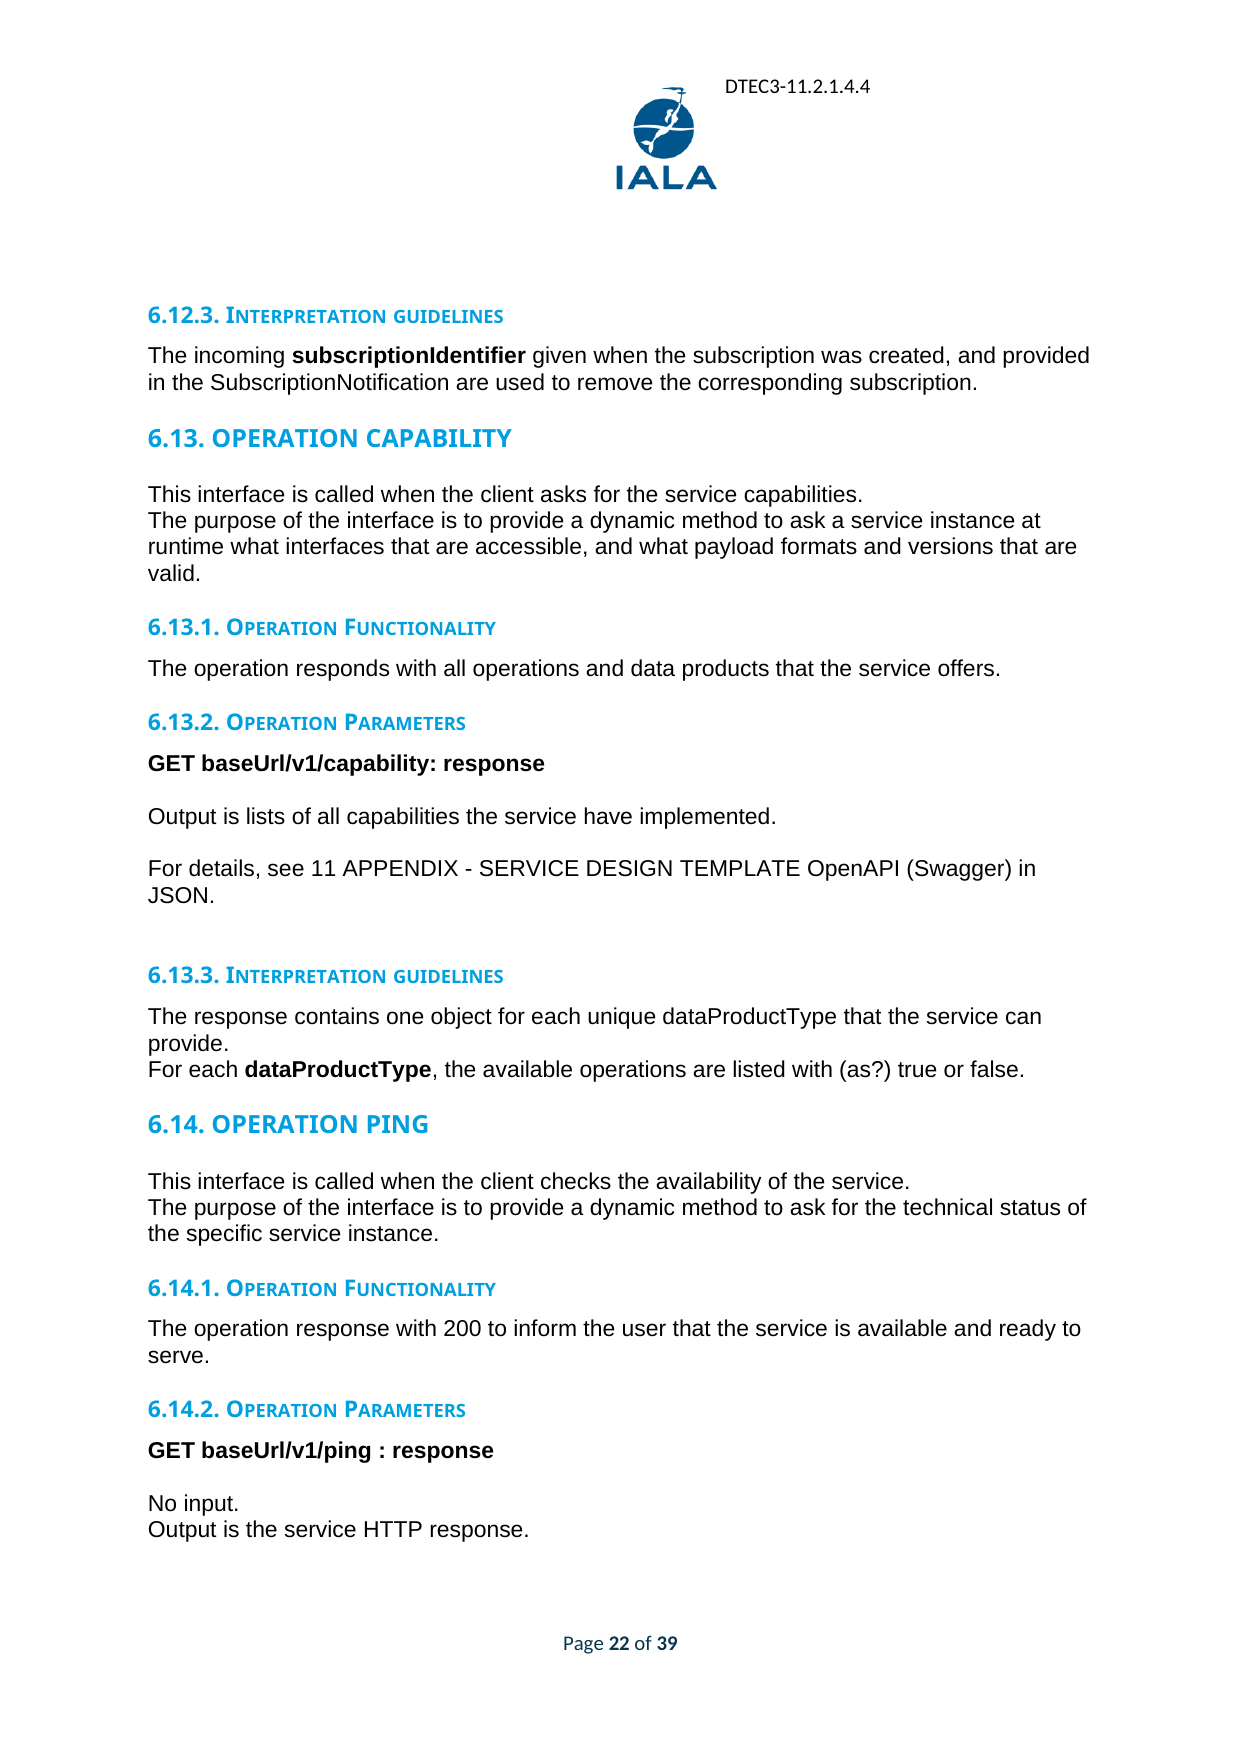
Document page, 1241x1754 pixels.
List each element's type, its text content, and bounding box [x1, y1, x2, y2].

text This interface is called when the client checks the availability of the service. [148, 1168, 1093, 1194]
subtitle Operation Parameters [148, 1393, 1093, 1424]
text The purpose of the interface is to provide a dynamic method to ask a service instance at runtime what interfaces that are accessible, and what payload formats and versions that are valid. [148, 507, 1093, 586]
picture [593, 75, 734, 212]
text The response contains one object for each unique dataProductType that the service can provide. [148, 1003, 1093, 1056]
text No input. [148, 1489, 1093, 1516]
subtitle Operation CAPABILITY [148, 420, 1093, 454]
subtitle Operation Parameters [148, 706, 1093, 737]
text GET baseUrl/v1/capability: response [148, 750, 1093, 776]
text GET baseUrl/v1/ping : response [148, 1437, 1093, 1463]
text Output is the service HTTP response. [148, 1516, 1093, 1542]
text For details, see 11 APPENDIX - SERVICE DESIGN TEMPLATE OpenAPI (Swagger) in JSON. [148, 855, 1093, 908]
text Output is lists of all capabilities the service have implemented. [148, 803, 1093, 829]
text The purpose of the interface is to provide a dynamic method to ask for the technical status of the specific service instance. [148, 1194, 1093, 1247]
text The incoming subscriptionIdentifier given when the subscription was created, and provided in the SubscriptionNotification are used to remove the corresponding subscription. [148, 342, 1093, 395]
text For each dataProductType, the available operations are listed with (as?) true or false. [148, 1056, 1093, 1082]
text This interface is called when the client asks for the service capabilities. [148, 481, 1093, 507]
subtitle Interpretation guidelines [148, 299, 1093, 330]
text The operation responds with all operations and data products that the service offers. [148, 655, 1093, 681]
subtitle Operation Functionality [148, 611, 1093, 642]
subtitle Interpretation guidelines [148, 959, 1093, 991]
subtitle Operation Functionality [148, 1272, 1093, 1303]
text The operation response with 200 to inform the user that the service is available and ready to serve. [148, 1315, 1093, 1368]
subtitle Operation PING [148, 1107, 1093, 1141]
